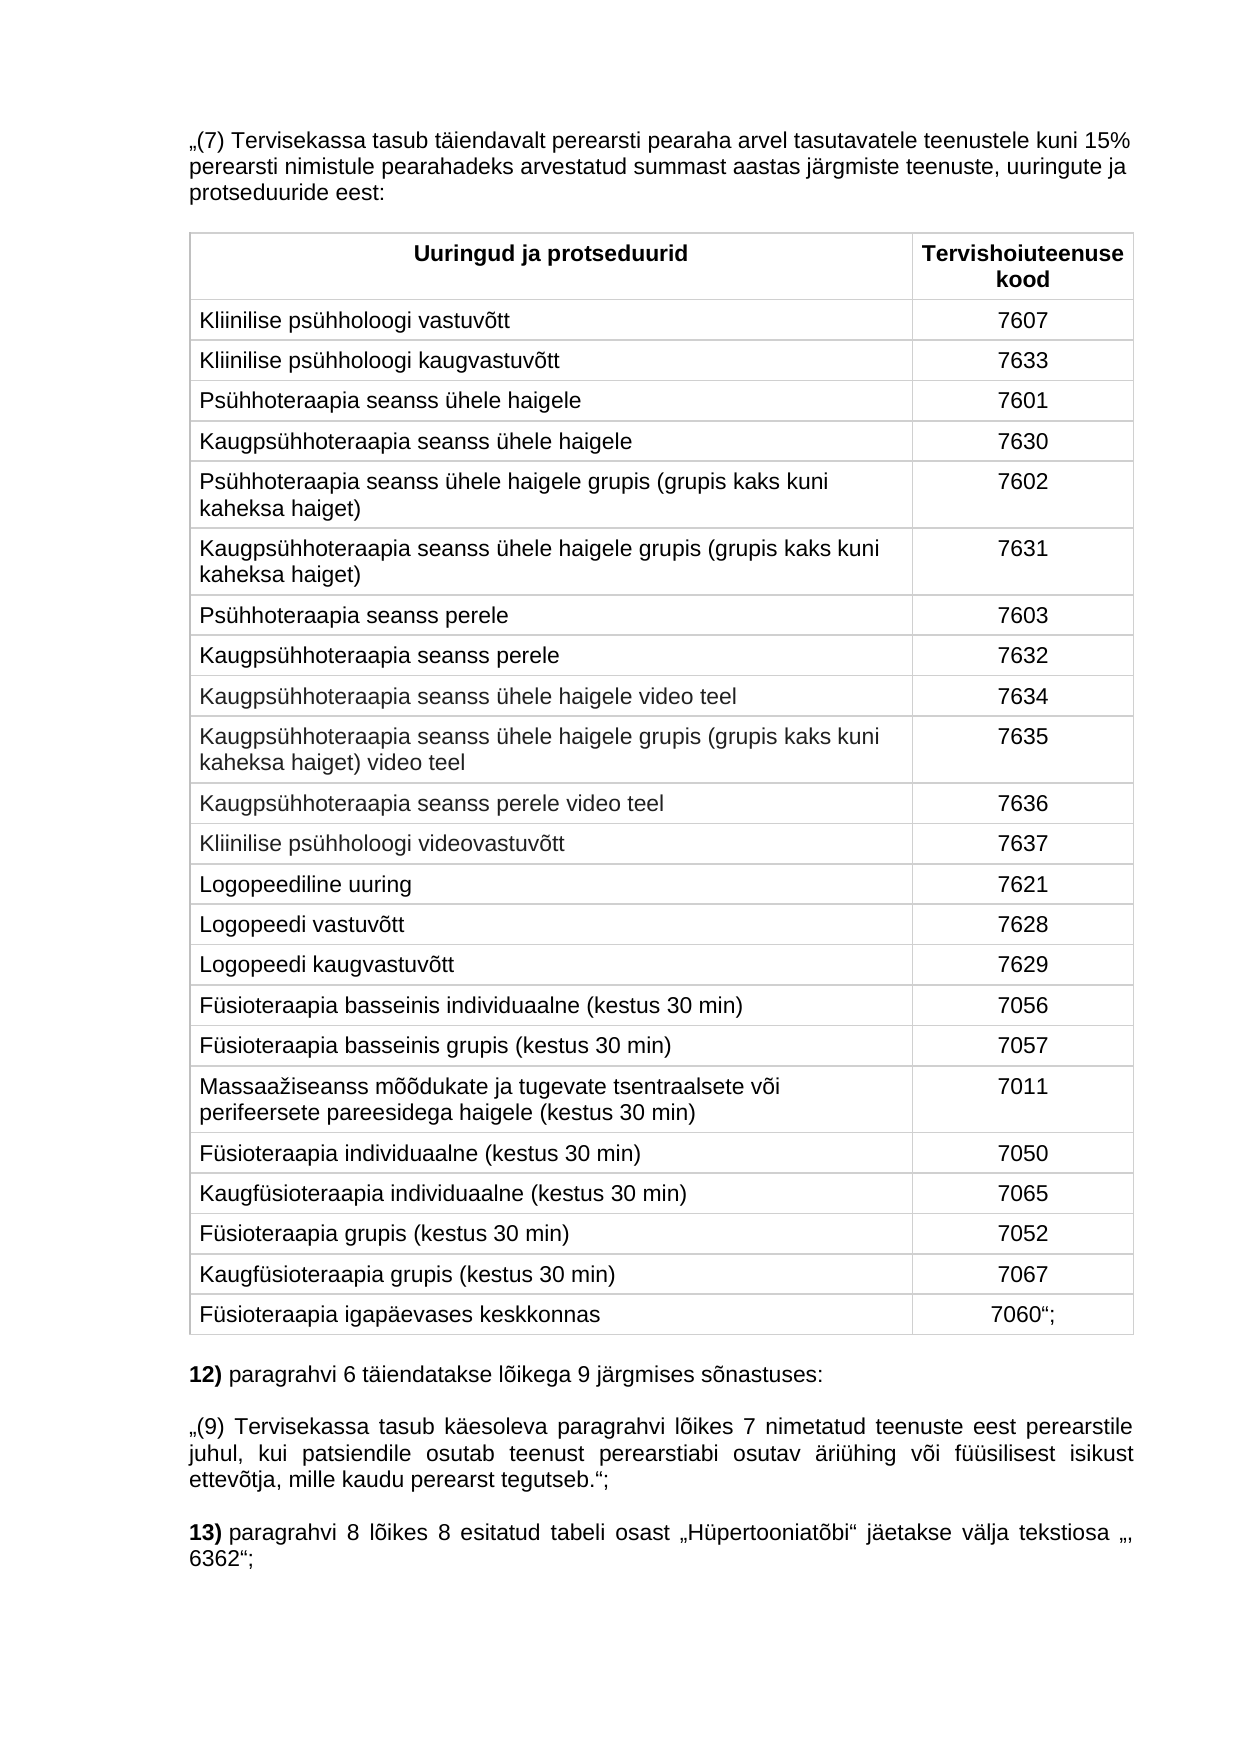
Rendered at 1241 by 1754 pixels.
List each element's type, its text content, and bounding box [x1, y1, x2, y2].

table_cell 7633 [913, 341, 1133, 379]
table_cell Psühhoteraapia seanss ühele haigele [191, 381, 912, 420]
table_cell Kliinilise psühholoogi vastuvõtt [191, 300, 912, 339]
table_cell Psühhoteraapia seanss ühele haigele grupis (grupis kaks kuni kaheksa haiget) [191, 462, 912, 527]
table_cell Füsioteraapia igapäevases keskkonnas [191, 1295, 912, 1334]
table_cell Kaugpsühhoteraapia seanss perele [191, 636, 912, 675]
table_cell 7621 [913, 865, 1133, 903]
table_cell 7603 [913, 596, 1133, 634]
table_cell 7635 [913, 717, 1133, 782]
table_cell Kaugpsühhoteraapia seanss perele video teel [191, 784, 912, 822]
table_cell Logopeedi kaugvastuvõtt [191, 945, 912, 984]
table_cell 7011 [913, 1067, 1133, 1132]
table_cell 7637 [913, 824, 1133, 863]
table_cell Psühhoteraapia seanss perele [191, 596, 912, 634]
table_cell Füsioteraapia grupis (kestus 30 min) [191, 1214, 912, 1253]
table_cell Kaugpsühhoteraapia seanss ühele haigele grupis (grupis kaks kuni kaheksa haiget) [191, 529, 912, 594]
table_cell 7056 [913, 986, 1133, 1024]
table_cell Füsioteraapia basseinis individuaalne (kestus 30 min) [191, 986, 912, 1024]
table_cell Füsioteraapia basseinis grupis (kestus 30 min) [191, 1026, 912, 1065]
list paragrahvi 8 lõikes 8 esitatud tabeli osast „Hüpertooniatõbi“ jäetakse välja tekstiosa „, 6362“; [189, 1519, 1134, 1571]
table_cell Kaugfüsioteraapia individuaalne (kestus 30 min) [191, 1174, 912, 1212]
table_cell Kliinilise psühholoogi kaugvastuvõtt [191, 341, 912, 379]
table_cell 7629 [913, 945, 1133, 984]
table_cell Logopeedi vastuvõtt [191, 905, 912, 944]
table_cell Kaugpsühhoteraapia seanss ühele haigele [191, 422, 912, 460]
table_cell 7052 [913, 1214, 1133, 1253]
table_header Tervishoiuteenuse kood [913, 234, 1133, 299]
table_cell 7636 [913, 784, 1133, 822]
table_cell 7065 [913, 1174, 1133, 1212]
text „(7) Tervisekassa tasub täiendavalt perearsti pearaha arvel tasutavatele teenustele kuni 15% perearsti nimistule pearahadeks arvestatud summast aastas järgmiste teenuste, uuringute ja protseduuride eest: [189, 127, 1134, 232]
text „(9) Tervisekassa tasub käesoleva paragrahvi lõikes 7 nimetatud teenuste eest perearstile juhul, kui patsiendile osutab teenust perearstiabi osutav äriühing või füüsilisest isikust ettevõtja, mille kaudu perearst tegutseb.“; [189, 1413, 1134, 1492]
table_cell 7628 [913, 905, 1133, 944]
table_cell 7634 [913, 676, 1133, 715]
table_cell 7602 [913, 462, 1133, 527]
table_cell 7067 [913, 1255, 1133, 1293]
table_cell Kaugfüsioteraapia grupis (kestus 30 min) [191, 1255, 912, 1293]
list paragrahvi 6 täiendatakse lõikega 9 järgmises sõnastuses: [189, 1361, 1134, 1387]
table_cell 7631 [913, 529, 1133, 594]
table_cell 7607 [913, 300, 1133, 339]
table_cell 7632 [913, 636, 1133, 675]
table_cell Massaažiseanss mõõdukate ja tugevate tsentraalsete või perifeersete pareesidega haigele (kestus 30 min) [191, 1067, 912, 1132]
table_cell 7601 [913, 381, 1133, 420]
table_cell 7057 [913, 1026, 1133, 1065]
table_cell Kaugpsühhoteraapia seanss ühele haigele video teel [191, 676, 912, 715]
table_cell Kaugpsühhoteraapia seanss ühele haigele grupis (grupis kaks kuni kaheksa haiget) video teel [191, 717, 912, 782]
table_cell Logopeediline uuring [191, 865, 912, 903]
table_cell 7630 [913, 422, 1133, 460]
table_cell 7060“; [913, 1295, 1133, 1334]
table_cell Füsioteraapia individuaalne (kestus 30 min) [191, 1133, 912, 1172]
table_cell 7050 [913, 1133, 1133, 1172]
table_cell Kliinilise psühholoogi videovastuvõtt [191, 824, 912, 863]
table_header Uuringud ja protseduurid [191, 234, 912, 299]
